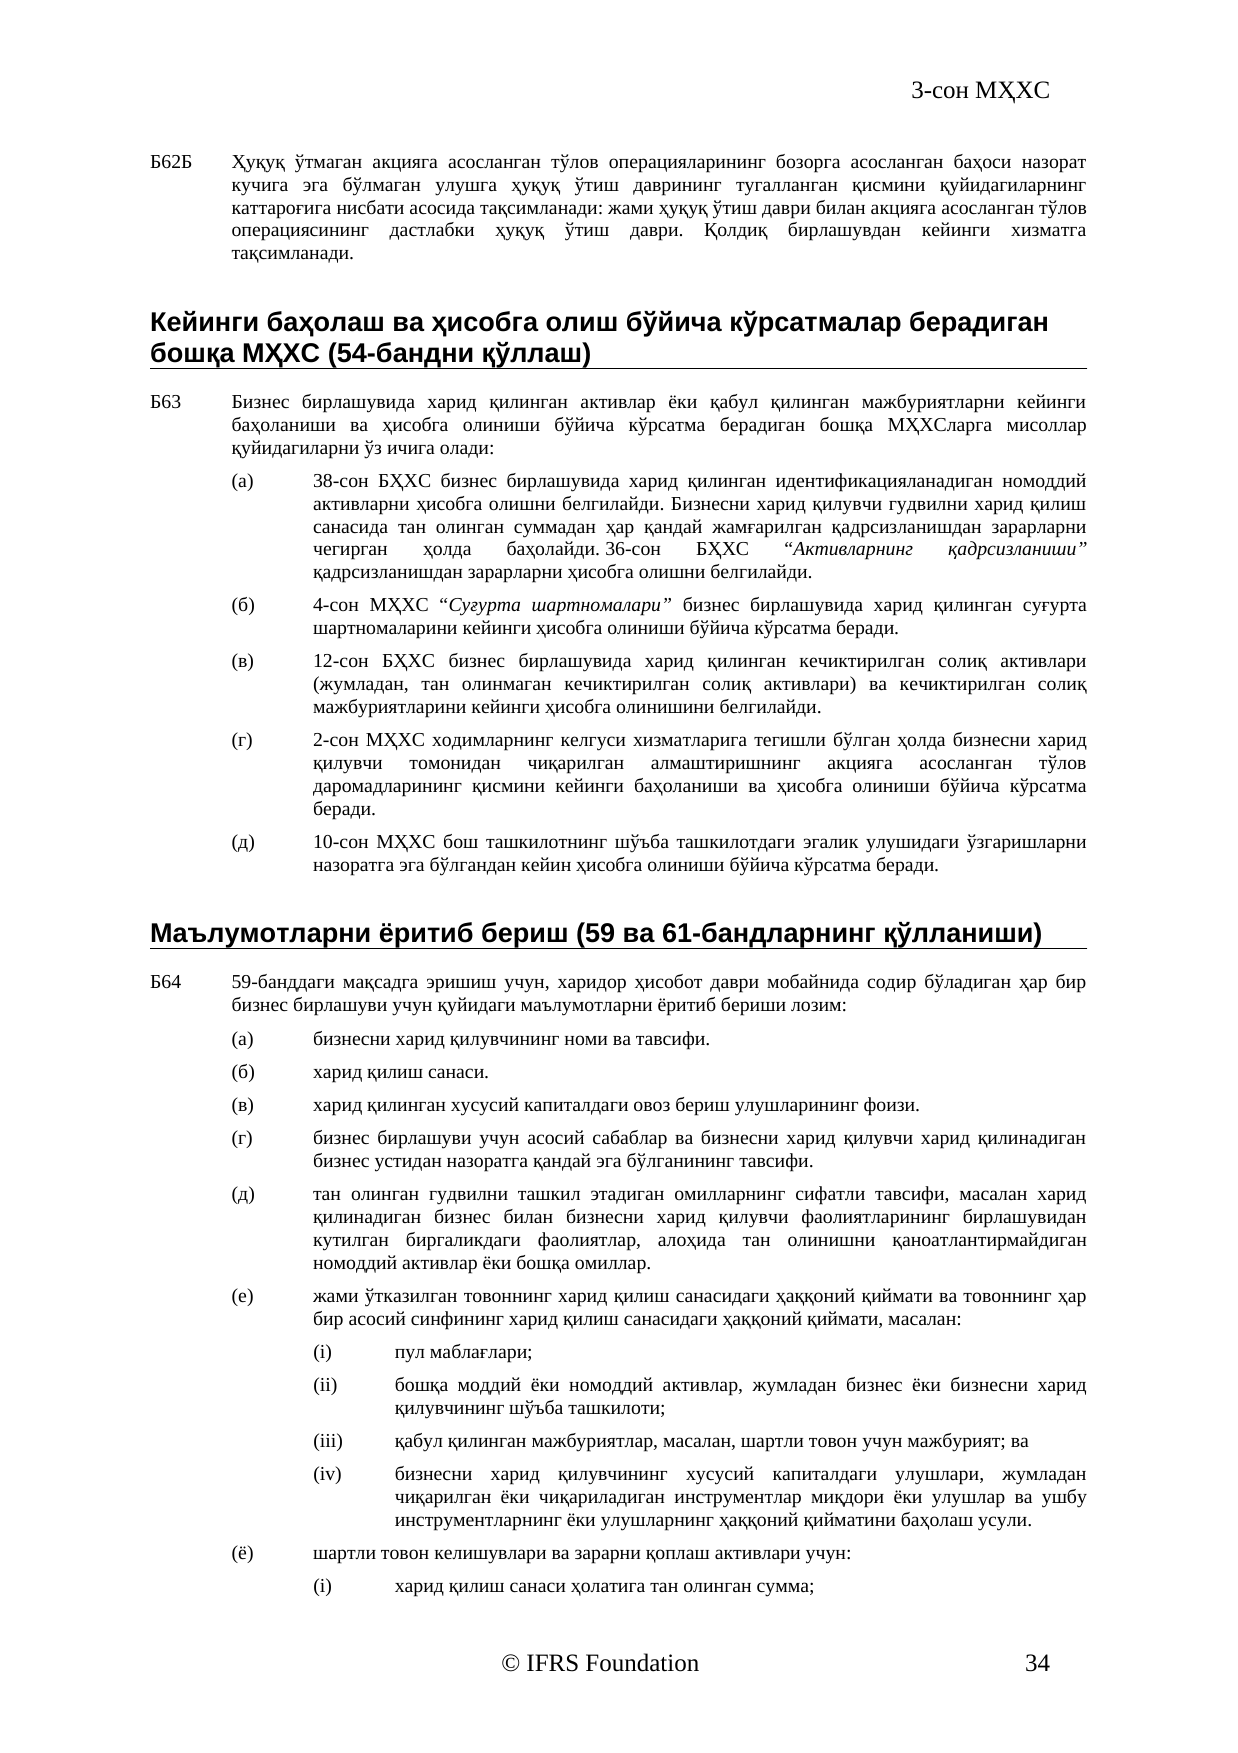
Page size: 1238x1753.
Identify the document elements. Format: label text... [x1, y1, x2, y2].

text (д) 10-сон МҲХС бош ташкилотнинг шўъба ташкилотдаги эгалик улушидаги ўзгаришларни назоратга эга бўлгандан кейин ҳисобга олиниши бўйича кўрсатма беради. [231, 830, 1087, 876]
text (i) пул маблағлари; [313, 1340, 1087, 1363]
text (в) 12-сон БҲХС бизнес бирлашувида харид қилинган кечиктирилган солиқ активлари (жумладан, тан олинмаган кечиктирилган солиқ активлари) ва кечиктирилган солиқ мажбуриятларини кейинги ҳисобга олинишини белгилайди. [231, 649, 1087, 718]
text (iv) бизнесни харид қилувчининг хусусий капиталдаги улушлари, жумладан чиқарилган ёки чиқариладиган инструментлар миқдори ёки улушлар ва ушбу инструментларнинг ёки улушларнинг ҳаққоний қийматини баҳолаш усули. [313, 1462, 1087, 1531]
text (в) харид қилинган хусусий капиталдаги овоз бериш улушларининг фоизи. [231, 1093, 1087, 1116]
text Б62Б Ҳуқуқ ўтмаган акцияга асосланган тўлов операцияларининг бозорга асосланган баҳоси назорат кучига эга бўлмаган улушга ҳуқуқ ўтиш даврининг тугалланган қисмини қуйидагиларнинг каттароғига нисбати асосида тақсимланади: жами ҳуқуқ ўтиш даври билан акцияга асосланган тўлов операциясининг дастлабки ҳуқуқ ўтиш даври. Қолдиқ бирлашувдан кейинги хизматга тақсимланади. [150, 150, 1087, 264]
text Кейинги баҳолаш ва ҳисобга олиш бўйича кўрсатмалар берадиган бошқа МҲХС (54-бандни қўллаш) [150, 306, 1087, 368]
text (a) 38-сон БҲХС бизнес бирлашувида харид қилинган идентификацияланадиган номоддий активларни ҳисобга олишни белгилайди. Бизнесни харид қилувчи гудвилни харид қилиш санасида тан олинган суммадан ҳар қандай жамғарилган қадрсизланишдан зарарларни чегирган ҳолда баҳолайди. 36-сон БҲХС “Активларнинг қадрсизланиши” қадрсизланишдан зарарларни ҳисобга олишни белгилайди. [231, 469, 1087, 583]
text (ё) шартли товон келишувлари ва зарарни қоплаш активлари учун: [231, 1541, 1087, 1564]
text (б) харид қилиш санаси. [231, 1060, 1087, 1082]
text Б63 Бизнес бирлашувида харид қилинган активлар ёки қабул қилинган мажбуриятларни кейинги баҳоланиши ва ҳисобга олиниши бўйича кўрсатма берадиган бошқа МҲХСларга мисоллар қуйидагиларни ўз ичига олади: [150, 390, 1087, 458]
text (г) бизнес бирлашуви учун асосий сабаблар ва бизнесни харид қилувчи харид қилинадиган бизнес устидан назоратга қандай эга бўлганининг тавсифи. [231, 1126, 1087, 1172]
text (ii) бошқа моддий ёки номоддий активлар, жумладан бизнес ёки бизнесни харид қилувчининг шўъба ташкилоти; [313, 1373, 1087, 1419]
text Маълумотларни ёритиб бериш (59 ва 61-бандларнинг қўлланиши) [150, 917, 1087, 948]
text (г) 2-сон МҲХС ходимларнинг келгуси хизматларига тегишли бўлган ҳолда бизнесни харид қилувчи томонидан чиқарилган алмаштиришнинг акцияга асосланган тўлов даромадларининг қисмини кейинги баҳоланиши ва ҳисобга олиниши бўйича кўрсатма беради. [231, 728, 1087, 819]
text (е) жами ўтказилган товоннинг харид қилиш санасидаги ҳаққоний қиймати ва товоннинг ҳар бир асосий синфининг харид қилиш санасидаги ҳаққоний қиймати, масалан: [231, 1284, 1087, 1329]
text Б64 59-банддаги мақсадга эришиш учун, харидор ҳисобот даври мобайнида содир бўладиган ҳар бир бизнес бирлашуви учун қуйидаги маълумотларни ёритиб бериши лозим: [150, 970, 1087, 1016]
text (a) бизнесни харид қилувчининг номи ва тавсифи. [231, 1026, 1087, 1049]
text (i) харид қилиш санаси ҳолатига тан олинган сумма; [313, 1574, 1087, 1597]
text (б) 4-сон МҲХС “Суғурта шартномалари” бизнес бирлашувида харид қилинган суғурта шартномаларини кейинги ҳисобга олиниши бўйича кўрсатма беради. [231, 593, 1087, 639]
text (iii) қабул қилинган мажбуриятлар, масалан, шартли товон учун мажбурият; ва [313, 1429, 1087, 1452]
text (д) тан олинган гудвилни ташкил этадиган омилларнинг сифатли тавсифи, масалан харид қилинадиган бизнес билан бизнесни харид қилувчи фаолиятларининг бирлашувидан кутилган биргаликдаги фаолиятлар, алоҳида тан олинишни қаноатлантирмайдиган номоддий активлар ёки бошқа омиллар. [231, 1182, 1087, 1273]
